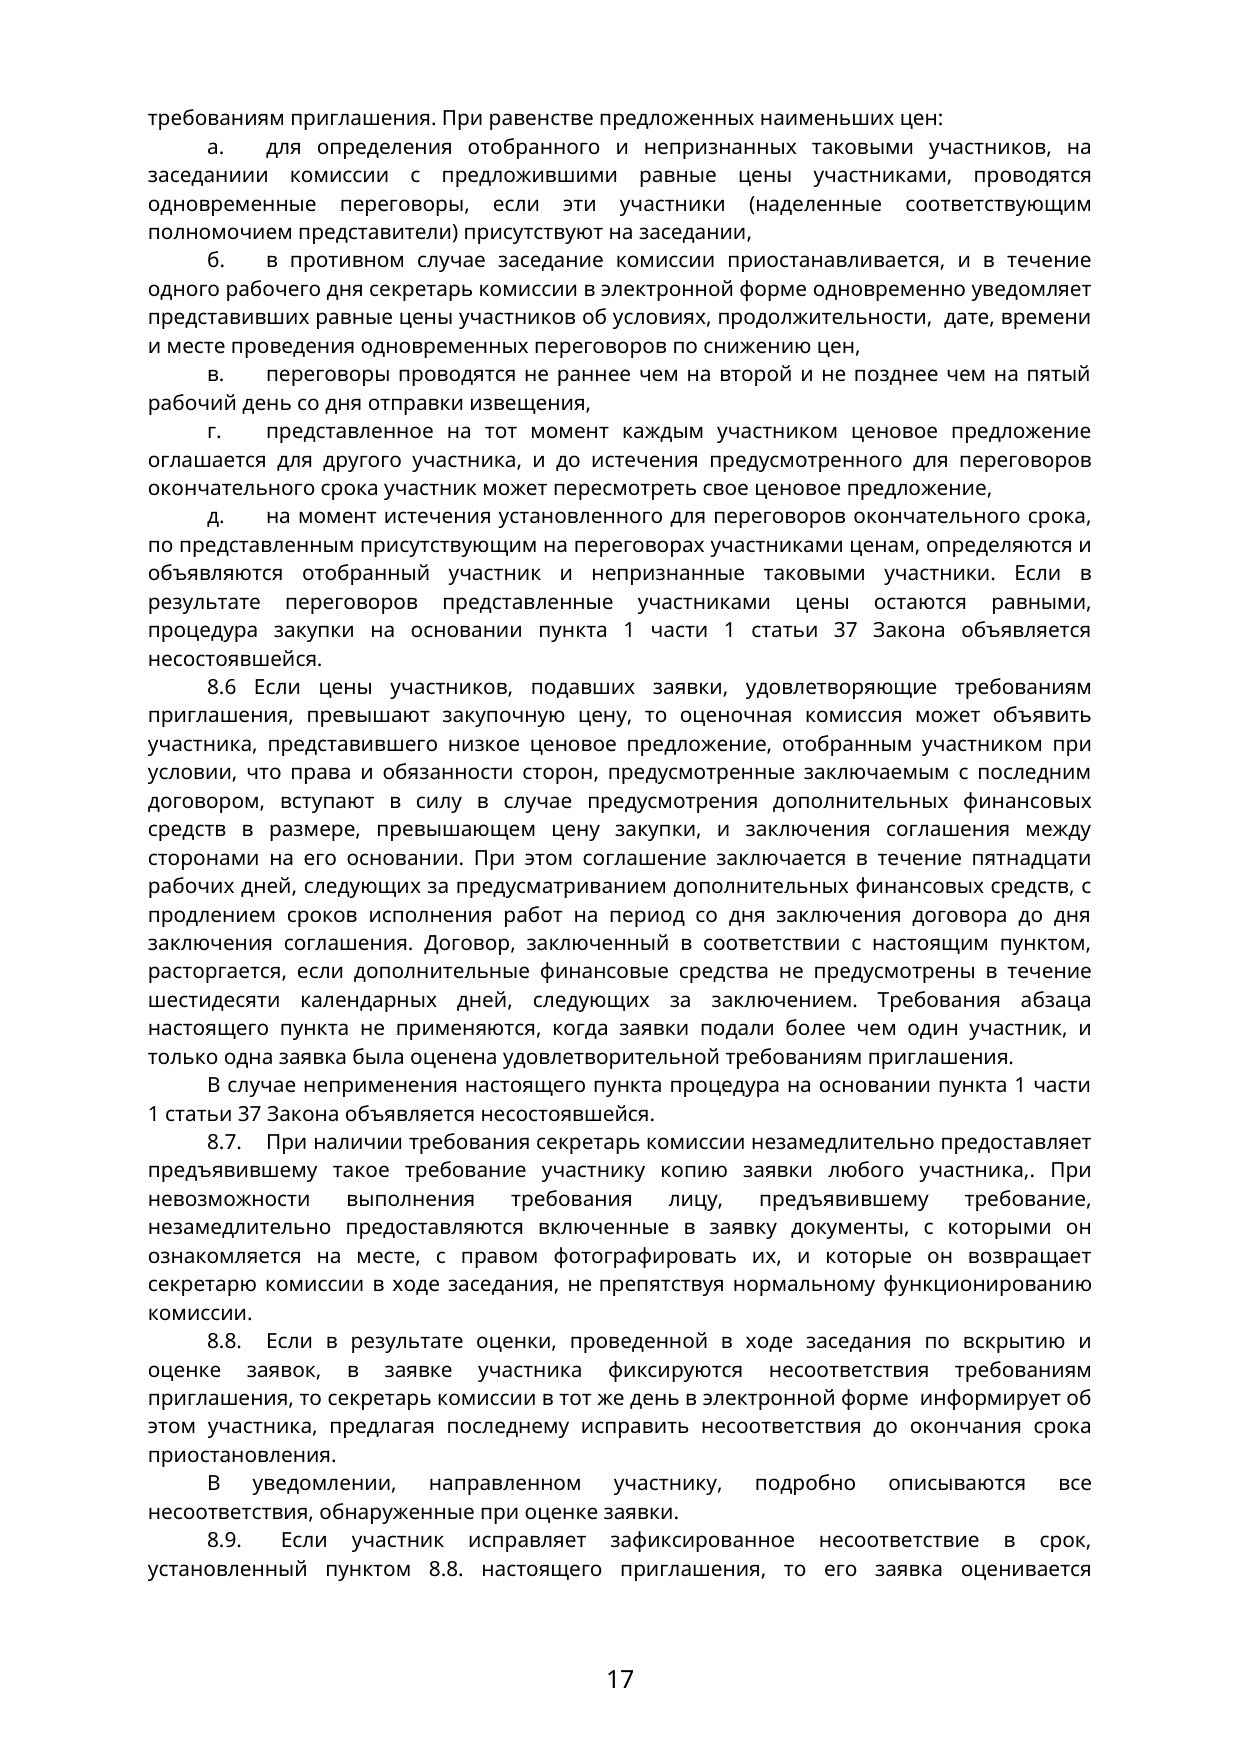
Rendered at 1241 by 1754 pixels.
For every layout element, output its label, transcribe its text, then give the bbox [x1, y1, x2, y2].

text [148, 103, 1092, 132]
text а. для определения отобранного и непризнанных таковыми участников, на заседаниии комиссии с предложившими равные цены участниками, проводятся одновременные переговоры, если эти участники (наделенные соответствующим полномочием представители) присутствуют на заседании, [148, 132, 1092, 246]
text б. в противном случае заседание комиссии приостанавливается, и в течение одного рабочего дня секретарь комиссии в электронной форме одновременно уведомляет представивших равные цены участников об условиях, продолжительности, дате, времени и месте проведения одновременных переговоров по снижению цен, [148, 246, 1092, 359]
text 8.6 Если цены участников, подавших заявки, удовлетворяющие требованиям приглашения, превышают закупочную цену, то оценочная комиссия может объявить участника, представившего низкое ценовое предложение, отобранным участником при условии, что права и обязанности сторон, предусмотренные заключаемым с последним договором, вступают в силу в случае предусмотрения дополнительных финансовых средств в размере, превышающем цену закупки, и заключения соглашения между сторонами на его основании. При этом соглашение заключается в течение пятнадцати рабочих дней, следующих за предусматриванием дополнительных финансовых средств, с продлением сроков исполнения работ на период со дня заключения договора до дня заключения соглашения. Договор, заключенный в соответствии с настоящим пунктом, расторгается, если дополнительные финансовые средства не предусмотрены в течение шестидесяти календарных дней, следующих за заключением. Требования абзаца настоящего пункта не применяются, когда заявки подали более чем один участник, и только одна заявка была оценена удовлетворительной требованиям приглашения. [148, 672, 1092, 1070]
text 8.7. При наличии требования секретарь комиссии незамедлительно предоставляет предъявившему такое требование участнику копию заявки любого участника,. При невозможности выполнения требования лицу, предъявившему требование, незамедлительно предоставляются включенные в заявку документы, с которыми он ознакомляется на месте, с правом фотографировать их, и которые он возвращает секретарю комиссии в ходе заседания, не препятствуя нормальному функционированию комиссии. [148, 1127, 1092, 1326]
text 8.8. Если в результате оценки, проведенной в ходе заседания по вскрытию и оценке заявок, в заявке участника фиксируются несоответствия требованиям приглашения, то секретарь комиссии в тот же день в электронной форме информирует об этом участника, предлагая последнему исправить несоответствия до окончания срока приостановления. [148, 1326, 1092, 1468]
text В уведомлении, направленном участнику, подробно описываются все несоответствия, обнаруженные при оценке заявки. [148, 1468, 1092, 1525]
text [148, 1525, 1092, 1582]
text В случае неприменения настоящего пункта процедура на основании пункта 1 части 1 статьи 37 Закона объявляется несостоявшейся. [148, 1070, 1092, 1127]
text д. на момент истечения установленного для переговоров окончательного срока, по представленным присутствующим на переговорах участниками ценам, определяются и объявляются отобранный участник и непризнанные таковыми участники. Если в результате переговоров представленные участниками цены остаются равными, процедура закупки на основании пункта 1 части 1 статьи 37 Закона объявляется несостоявшейся. [148, 502, 1092, 672]
text в. переговоры проводятся не раннее чем на второй и не позднее чем на пятый рабочий день со дня отправки извещения, [148, 359, 1092, 416]
text г. представленное на тот момент каждым участником ценовое предложение оглашается для другого участника, и до истечения предусмотренного для переговоров окончательного срока участник может пересмотреть свое ценовое предложение, [148, 416, 1092, 502]
